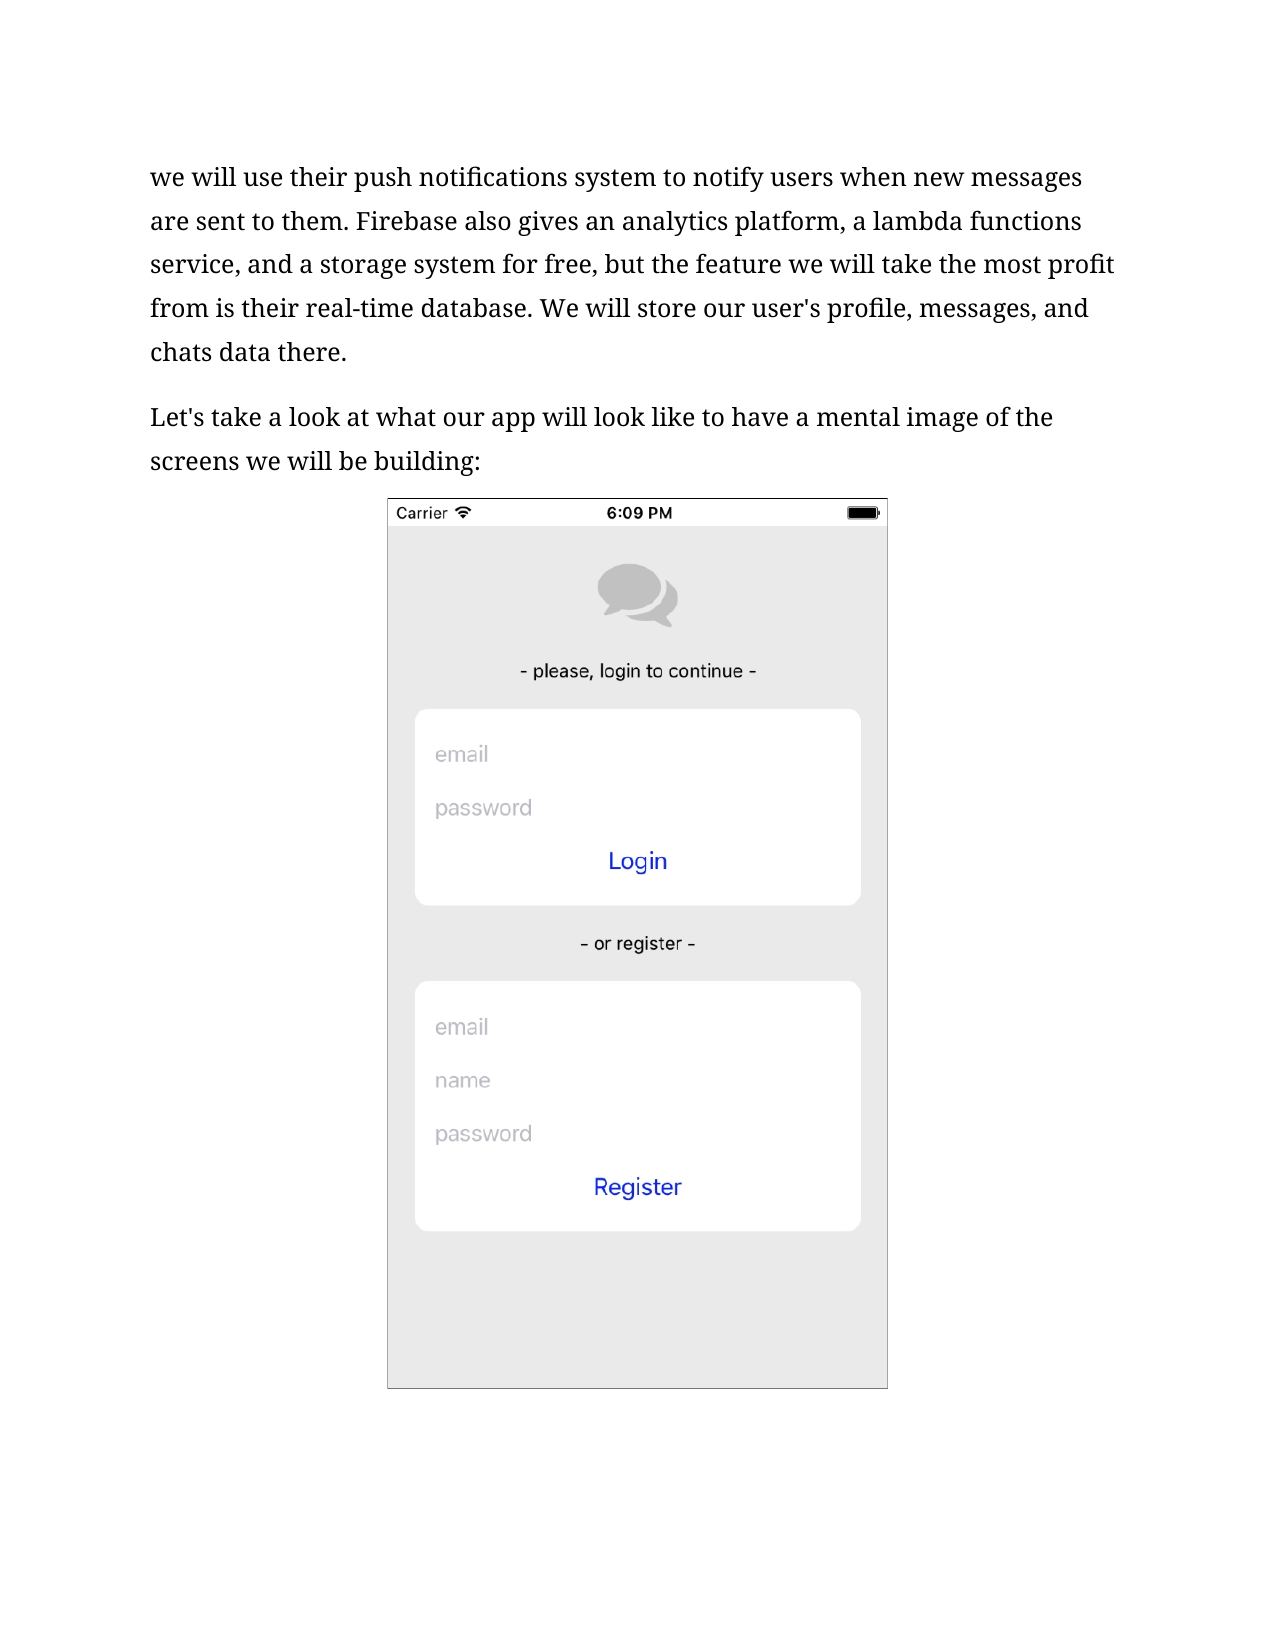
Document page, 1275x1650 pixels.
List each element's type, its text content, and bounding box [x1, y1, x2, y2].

picture [387, 498, 888, 1389]
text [150, 150, 1125, 369]
text Let's take a look at what our app will look like to have a mental image of the screens we will be building: [150, 390, 1125, 478]
